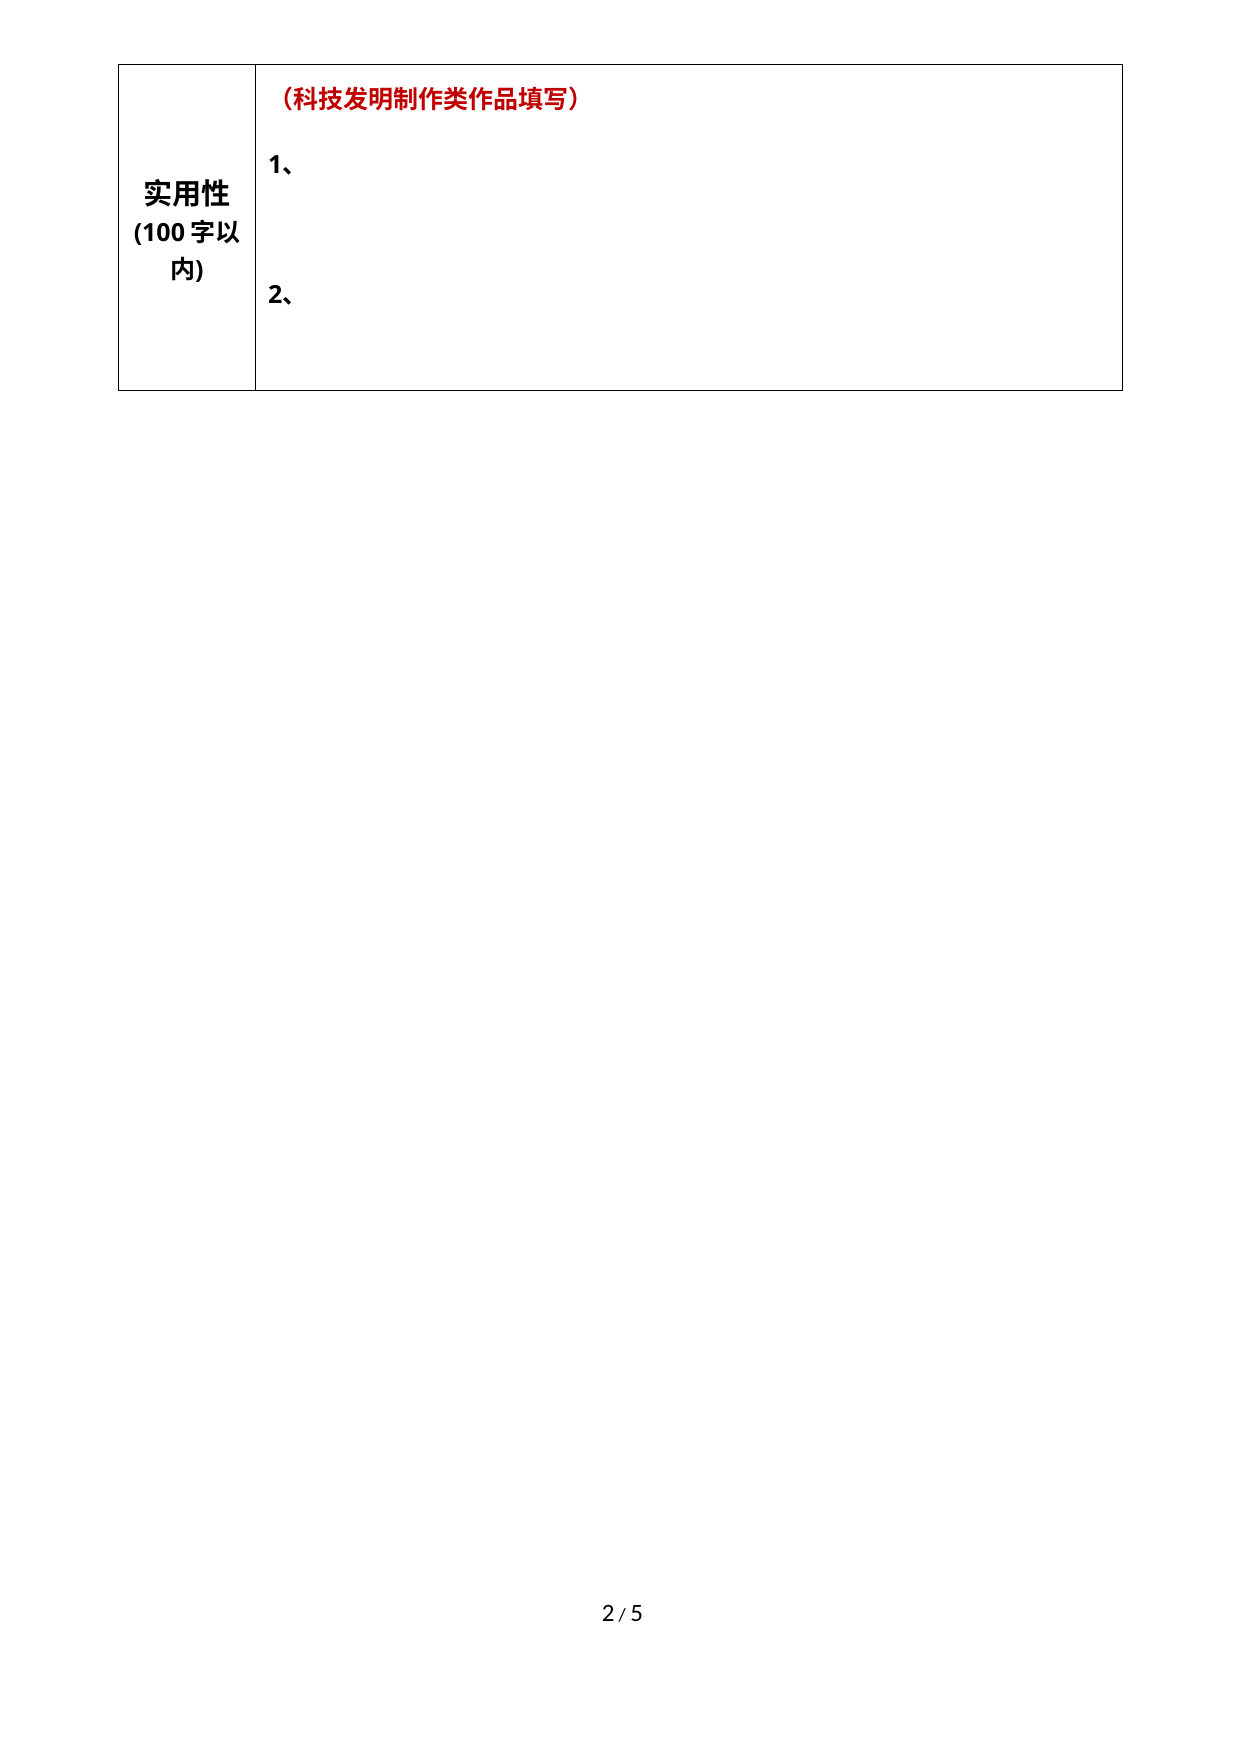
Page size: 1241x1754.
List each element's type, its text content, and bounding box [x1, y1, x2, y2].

table_cell （科技发明制作类作品填写） 1、 2、 [256, 65, 1122, 390]
table_cell 实用性 (100字以内) [119, 65, 255, 390]
